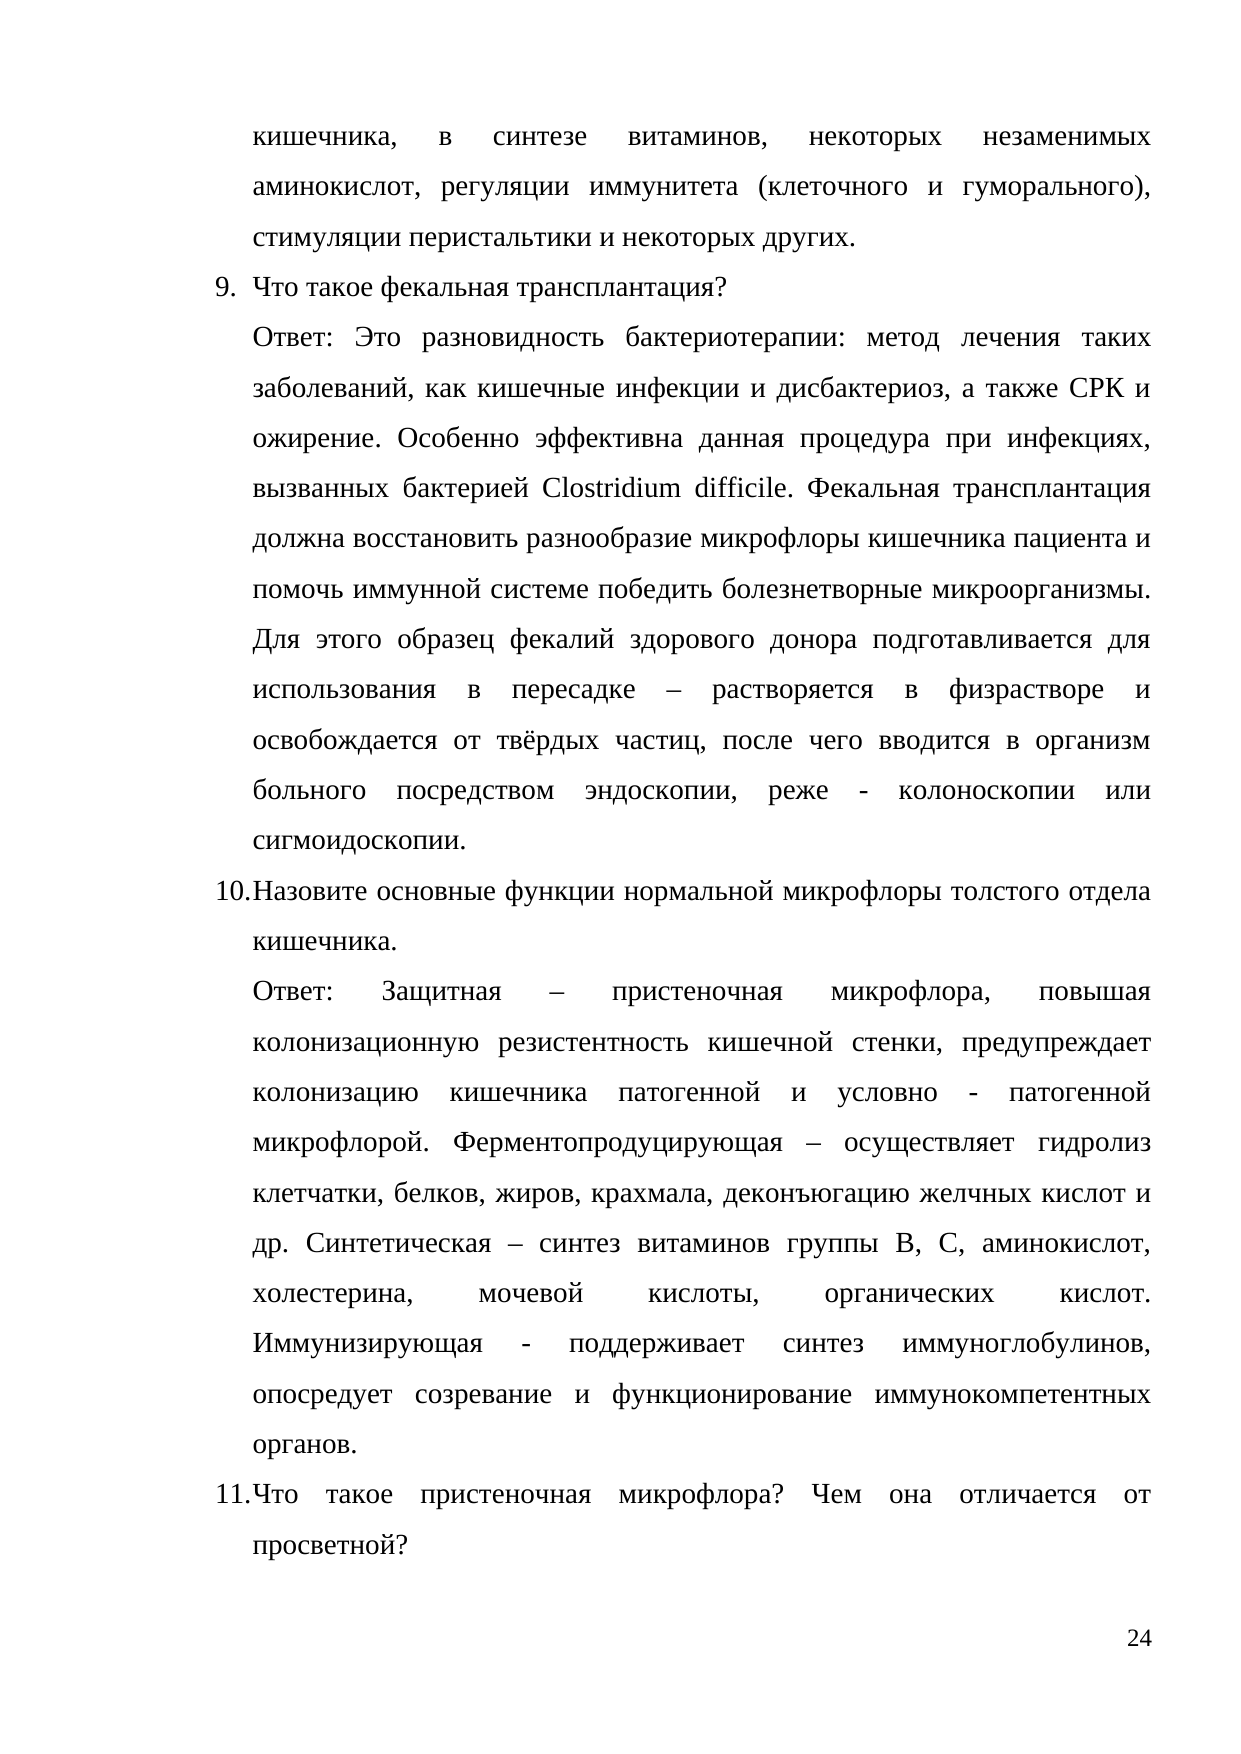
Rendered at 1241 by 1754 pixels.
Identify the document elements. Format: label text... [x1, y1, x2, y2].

list Назовите основные функции нормальной микрофлоры толстого отдела кишечника. [215, 873, 1152, 957]
list Что такое фекальная трансплантация? [215, 269, 1152, 303]
list Ответ: Защитная – пристеночная микрофлора, повышая колонизационную резистентность кишечной стенки, предупреждает колонизацию кишечника патогенной и условно - патогенной микрофлорой. Ферментопродуцирующая – осуществляет гидролиз клетчатки, белков, жиров, крахмала, деконъюгацию желчных кислот и др. Синтетическая – синтез витаминов группы В, С, аминокислот, холестерина, мочевой кислоты, органических кислот. Иммунизирующая - поддерживает синтез иммуноглобулинов, опосредует созревание и функционирование иммунокомпетентных органов. [252, 973, 1152, 1460]
list Что такое пристеночная микрофлора? Чем она отличается от просветной? [215, 1477, 1152, 1560]
list Ответ: Это разновидность бактериотерапии: метод лечения таких заболеваний, как кишечные инфекции и дисбактериоз, а также СРК и ожирение. Особенно эффективна данная процедура при инфекциях, вызванных бактерией Clostridium difficile. Фекальная трансплантация должна восстановить разнообразие микрофлоры кишечника пациента и помочь иммунной системе победить болезнетворные микроорганизмы. Для этого образец фекалий здорового донора подготавливается для использования в пересадке – растворяется в физрастворе и освобождается от твёрдых частиц, после чего вводится в организм больного посредством эндоскопии, реже - колоноскопии или сигмоидоскопии. [252, 319, 1152, 856]
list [252, 118, 1152, 252]
